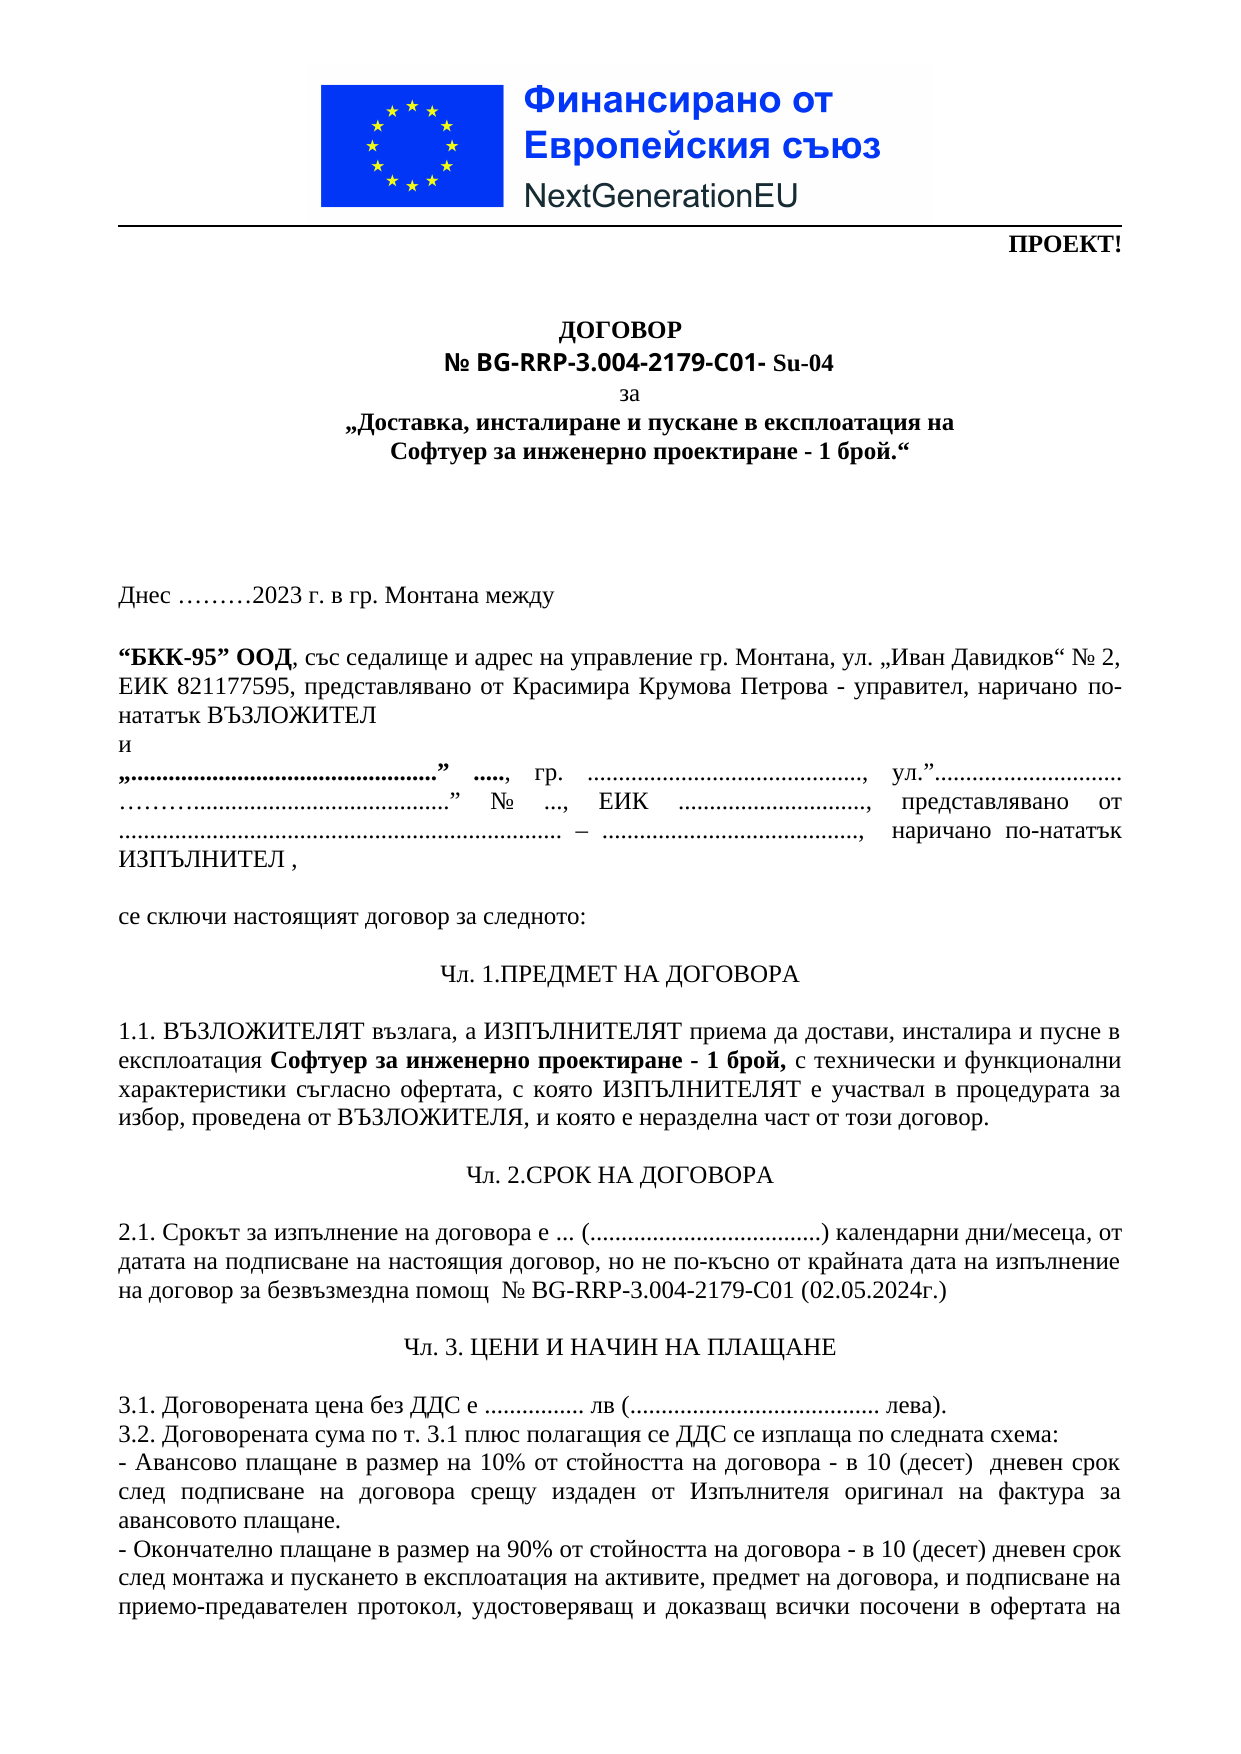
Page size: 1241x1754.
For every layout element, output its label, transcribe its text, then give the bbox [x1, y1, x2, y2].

text 2.1. Срокът за изпълнение на договора е ... (.....................................) календарни дни/месеца, от датата на подписване на настоящия договор, но не по-късно от крайната дата на изпълнение на договор за безвъзмездна помощ № BG-RRP-3.004-2179-C01 (02.05.2024г.) [118, 1217, 1122, 1304]
text 1.1. ВЪЗЛОЖИТЕЛЯТ възлага, а ИЗПЪЛНИТЕЛЯТ приема да достави, инсталира и пусне в експлоатация Софтуер за инженерно проектиране - 1 брой, с технически и функционални характеристики съгласно офертата, с която ИЗПЪЛНИТЕЛЯТ е участвал в процедурата за избор, проведена от ВЪЗЛОЖИТЕЛЯ, и която е неразделна част от този договор. [118, 1016, 1122, 1131]
text Софтуер за инженерно проектиране - 1 брой.“ [177, 436, 1122, 465]
text за [118, 378, 1122, 407]
text „.................................................” ....., гр. ............................................, ул.”.............................. ……….........................................” № ..., ЕИК .............................., представлявано от ....................................................................... – ........................................., наричано по-нататък ИЗПЪЛНИТЕЛ , [118, 757, 1122, 872]
text Днес ………2023 г. в гр. Монтана между [118, 580, 1122, 608]
text 3.1. Договорената цена без ДДС е ................ лв (........................................ лева). [118, 1390, 1122, 1419]
text се сключи настоящият договор за следното: [118, 901, 1122, 930]
text Чл. 3. ЦЕНИ И НАЧИН НА ПЛАЩАНЕ [118, 1332, 1122, 1361]
text 3.2. Договорената сума по т. 3.1 плюс полагащия се ДДС се изплаща по следната схема: [118, 1419, 1122, 1447]
picture [307, 65, 933, 223]
text Чл. 1.ПРЕДМЕТ НА ДОГОВОРА [118, 959, 1122, 987]
text ПРОЕКТ! [118, 227, 1122, 258]
text - Авансово плащане в размер на 10% от стойността на договора - в 10 (десет) дневен срок след подписване на договора срещу издаден от Изпълнителя оригинал на фактура за авансовото плащане. [118, 1447, 1122, 1534]
text и [118, 729, 1122, 757]
text „Доставка, инсталиране и пускане в експлоатация на [177, 407, 1122, 436]
text № BG-RRP-3.004-2179-C01- Su-04 [156, 344, 1122, 378]
text ДОГОВОР [118, 316, 1122, 344]
text Чл. 2.СРОК НА ДОГОВОРА [118, 1160, 1122, 1189]
text “БКК-95” ООД, със седалище и адрес на управление гр. Монтана, ул. „Иван Давидков“ № 2, ЕИК 821177595, представлявано от Красимира Крумова Петрова - управител, наричано по-нататък ВЪЗЛОЖИТЕЛ [118, 642, 1122, 729]
